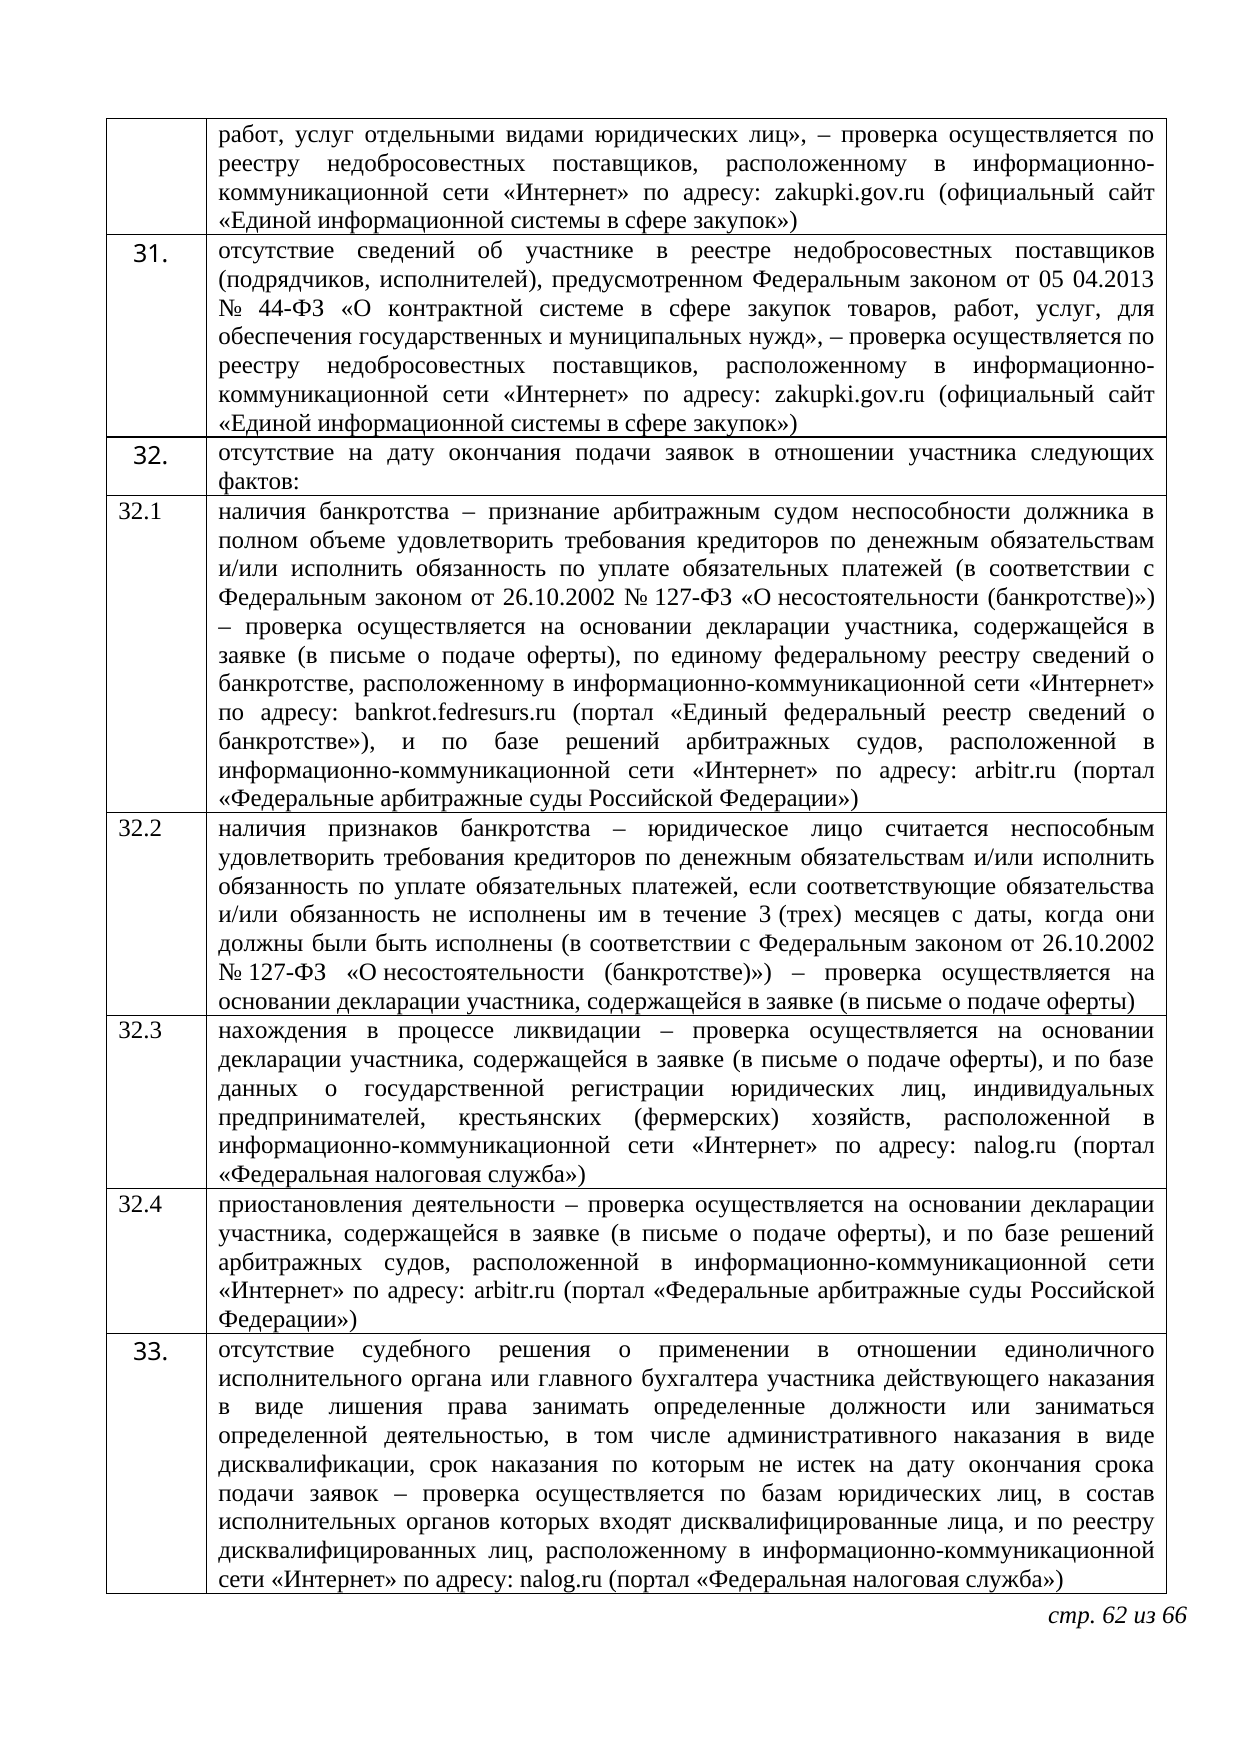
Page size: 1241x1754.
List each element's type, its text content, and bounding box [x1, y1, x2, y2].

table_cell наличия признаков банкротства – юридическое лицо считается неспособным удовлетворить требования кредиторов по денежным обязательствам и/или исполнить обязанность по уплате обязательных платежей, если соответствующие обязательства и/или обязанность не исполнены им в течение 3 (трех) месяцев с даты, когда они должны были быть исполнены (в соответствии с Федеральным законом от 26.10.2002 № 127-ФЗ «О несостоятельности (банкротстве)») – проверка осуществляется на основании декларации участника, содержащейся в заявке (в письме о подаче оферты) [207, 813, 1166, 1014]
table_cell приостановления деятельности – проверка осуществляется на основании декларации участника, содержащейся в заявке (в письме о подаче оферты), и по базе решений арбитражных судов, расположенной в информационно-коммуникационной сети «Интернет» по адресу: arbitr.ru (портал «Федеральные арбитражные суды Российской Федерации») [207, 1189, 1166, 1333]
table_cell нахождения в процессе ликвидации – проверка осуществляется на основании декларации участника, содержащейся в заявке (в письме о подаче оферты), и по базе данных о государственной регистрации юридических лиц, индивидуальных предпринимателей, крестьянских (фермерских) хозяйств, расположенной в информационно-коммуникационной сети «Интернет» по адресу: nalog.ru (портал «Федеральная налоговая служба») [207, 1016, 1166, 1188]
table_cell 32.1 [107, 496, 206, 812]
table_cell 32.2 [107, 813, 206, 1014]
table_cell 32.4 [107, 1189, 206, 1333]
table_cell [107, 235, 206, 436]
table_cell отсутствие сведений об участнике в реестре недобросовестных поставщиков (подрядчиков, исполнителей), предусмотренном Федеральным законом от 05 04.2013 № 44-ФЗ «О контрактной системе в сфере закупок товаров, работ, услуг, для обеспечения государственных и муниципальных нужд», – проверка осуществляется по реестру недобросовестных поставщиков, расположенному в информационно-коммуникационной сети «Интернет» по адресу: zakupki.gov.ru (официальный сайт «Единой информационной системы в сфере закупок») [207, 235, 1166, 436]
table_cell [107, 438, 206, 495]
table_cell 32.3 [107, 1016, 206, 1188]
table_cell наличия банкротства – признание арбитражным судом неспособности должника в полном объеме удовлетворить требования кредиторов по денежным обязательствам и/или исполнить обязанность по уплате обязательных платежей (в соответствии с Федеральным законом от 26.10.2002 № 127-ФЗ «О несостоятельности (банкротстве)») – проверка осуществляется на основании декларации участника, содержащейся в заявке (в письме о подаче оферты), по единому федеральному реестру сведений о банкротстве, расположенному в информационно-коммуникационной сети «Интернет» по адресу: bankrot.fedresurs.ru (портал «Единый федеральный реестр сведений о банкротстве»), и по базе решений арбитражных судов, расположенной в информационно-коммуникационной сети «Интернет» по адресу: arbitr.ru (портал «Федеральные арбитражные суды Российской Федерации») [207, 496, 1166, 812]
table_cell [107, 1334, 206, 1593]
table_cell отсутствие судебного решения о применении в отношении единоличного исполнительного органа или главного бухгалтера участника действующего наказания в виде лишения права занимать определенные должности или заниматься определенной деятельностью, в том числе административного наказания в виде дисквалификации, срок наказания по которым не истек на дату окончания срока подачи заявок – проверка осуществляется по базам юридических лиц, в состав исполнительных органов которых входят дисквалифицированные лица, и по реестру дисквалифицированных лиц, расположенному в информационно-коммуникационной сети «Интернет» по адресу: nalog.ru (портал «Федеральная налоговая служба») [207, 1334, 1166, 1593]
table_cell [207, 119, 1166, 234]
table_cell [107, 119, 206, 234]
table_cell отсутствие на дату окончания подачи заявок в отношении участника следующих фактов: [207, 438, 1166, 495]
